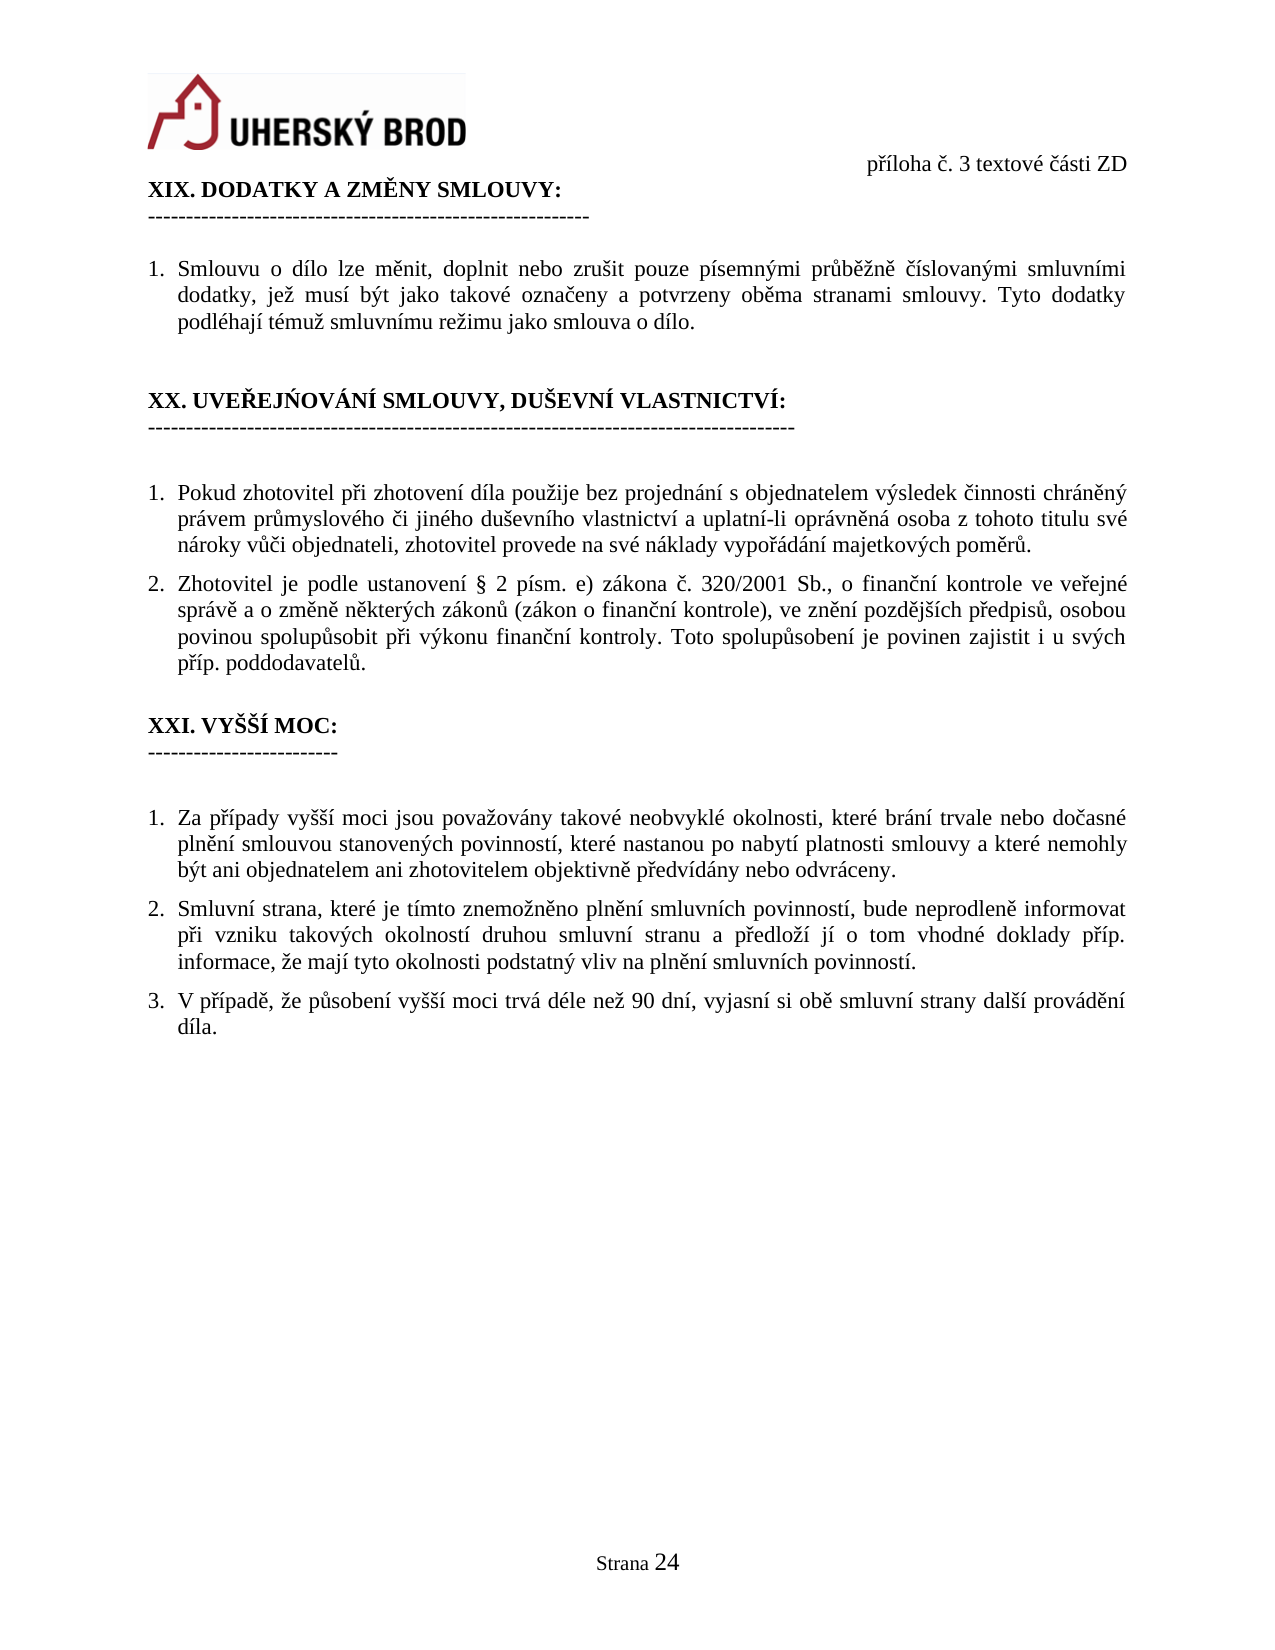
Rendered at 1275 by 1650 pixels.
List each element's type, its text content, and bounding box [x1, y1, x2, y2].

picture [147, 73, 466, 150]
list Za případy vyšší moci jsou považovány takové neobvyklé okolnosti, které brání trvale nebo dočasné plnění smlouvou stanovených povinností, které nastanou po nabytí platnosti smlouvy a které nemohly být ani objednatelem ani zhotovitelem objektivně předvídány nebo odvráceny. [148, 804, 1127, 883]
subtitle XXI. VYŠŠÍ MOC: [148, 712, 1127, 738]
text ------------------------- [148, 738, 1127, 765]
subtitle XX. UVEŘEJŃOVÁNÍ SMLOUVY, DUŠEVNÍ VLASTNICTVÍ: [148, 387, 1127, 413]
text ------------------------------------------------------------------------------------- [148, 413, 1127, 440]
text ---------------------------------------------------------- [148, 202, 1127, 229]
subtitle XIX. DODATKY A ZMĚNY SMLOUVY: [148, 176, 1127, 202]
list Smlouvu o dílo lze měnit, doplnit nebo zrušit pouze písemnými průběžně číslovanými smluvními dodatky, jež musí být jako takové označeny a potvrzeny oběma stranami smlouvy. Tyto dodatky podléhají témuž smluvnímu režimu jako smlouva o dílo. [148, 255, 1127, 334]
list Zhotovitel je podle ustanovení § 2 písm. e) zákona č. 320/2001 Sb., o finanční kontrole ve veřejné správě a o změně některých zákonů (zákon o finanční kontrole), ve znění pozdějších předpisů, osobou povinou spolupůsobit při výkonu finanční kontroly. Toto spolupůsobení je povinen zajistit i u svých příp. poddodavatelů. [148, 570, 1127, 676]
subtitle Smluvní strana, které je tímto znemožněno plnění smluvních povinností, bude neprodleně informovat při vzniku takových okolností druhou smluvní stranu a předloží jí o tom vhodné doklady příp. informace, že mají tyto okolnosti podstatný vliv na plnění smluvních povinností. [148, 895, 1127, 974]
list V případě, že působení vyšší moci trvá déle než 90 dní, vyjasní si obě smluvní strany další provádění díla. [148, 987, 1127, 1039]
list Pokud zhotovitel při zhotovení díla použije bez projednání s objednatelem výsledek činnosti chráněný právem průmyslového či jiného duševního vlastnictví a uplatní-li oprávněná osoba z tohoto titulu své nároky vůči objednateli, zhotovitel provede na své náklady vypořádání majetkových poměrů. [148, 478, 1127, 558]
